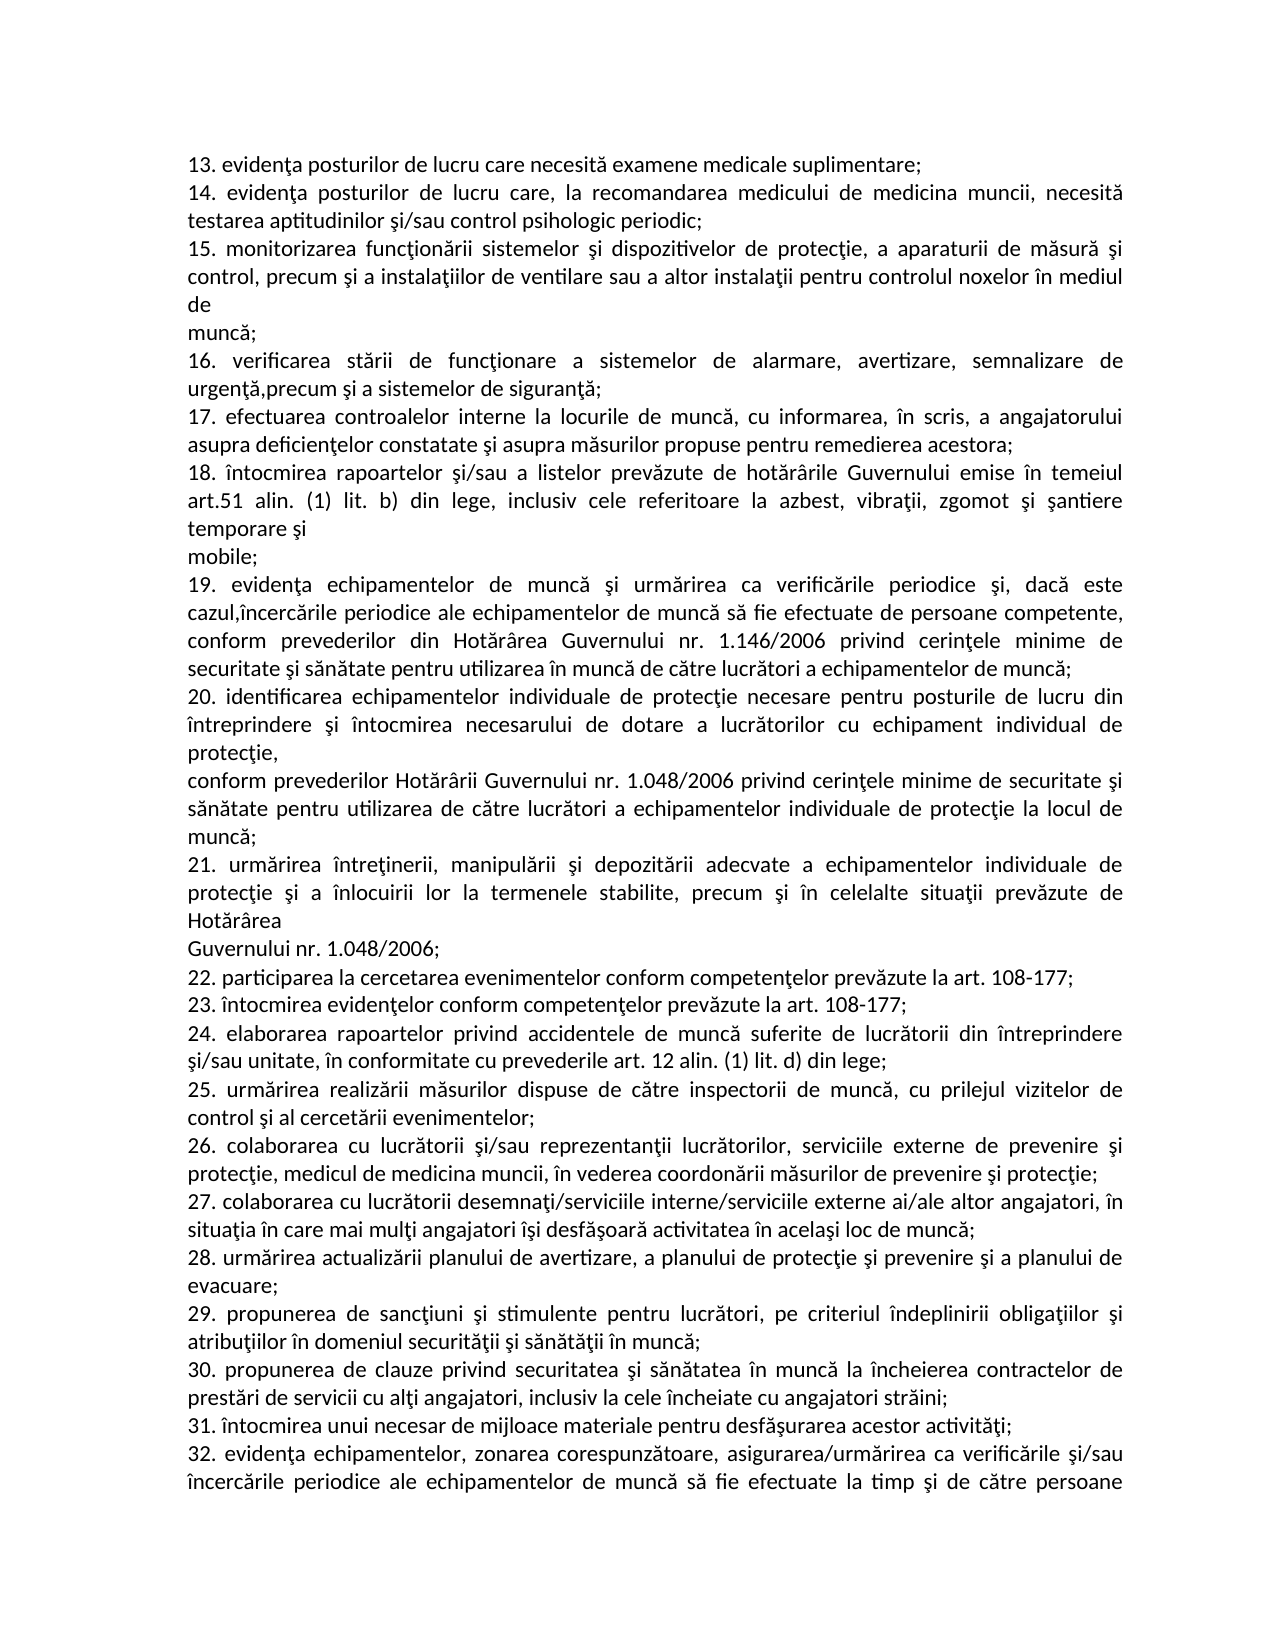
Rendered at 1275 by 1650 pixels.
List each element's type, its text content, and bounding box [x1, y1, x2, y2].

text 16. verificarea stării de funcţionare a sistemelor de alarmare, avertizare, semnalizare de urgenţă,precum şi a sistemelor de siguranţă; [187, 346, 1125, 402]
text 15. monitorizarea funcţionării sistemelor şi dispozitivelor de protecţie, a aparaturii de măsură şi control, precum şi a instalaţiilor de ventilare sau a altor instalaţii pentru controlul noxelor în mediul de [187, 234, 1125, 318]
text 29. propunerea de sancţiuni şi stimulente pentru lucrători, pe criteriul îndeplinirii obligaţiilor şi atribuţiilor în domeniul securităţii şi sănătăţii în muncă; [187, 1299, 1125, 1355]
text 28. urmărirea actualizării planului de avertizare, a planului de protecţie şi prevenire şi a planului de evacuare; [187, 1243, 1125, 1299]
text conform prevederilor Hotărârii Guvernului nr. 1.048/2006 privind cerinţele minime de securitate şi sănătate pentru utilizarea de către lucrători a echipamentelor individuale de protecţie la locul de muncă; [187, 766, 1125, 851]
text 22. participarea la cercetarea evenimentelor conform competenţelor prevăzute la art. 108-177; [187, 963, 1125, 991]
text 25. urmărirea realizării măsurilor dispuse de către inspectorii de muncă, cu prilejul vizitelor de control şi al cercetării evenimentelor; [187, 1075, 1125, 1131]
text Guvernului nr. 1.048/2006; [187, 934, 1125, 963]
text 24. elaborarea rapoartelor privind accidentele de muncă suferite de lucrătorii din întreprindere şi/sau unitate, în conformitate cu prevederile art. 12 alin. (1) lit. d) din lege; [187, 1019, 1125, 1075]
text 21. urmărirea întreţinerii, manipulării şi depozitării adecvate a echipamentelor individuale de protecţie şi a înlocuirii lor la termenele stabilite, precum şi în celelalte situaţii prevăzute de Hotărârea [187, 851, 1125, 934]
text 18. întocmirea rapoartelor şi/sau a listelor prevăzute de hotărârile Guvernului emise în temeiul art.51 alin. (1) lit. b) din lege, inclusiv cele referitoare la azbest, vibraţii, zgomot şi şantiere temporare şi [187, 458, 1125, 542]
text 26. colaborarea cu lucrătorii şi/sau reprezentanţii lucrătorilor, serviciile externe de prevenire şi protecţie, medicul de medicina muncii, în vederea coordonării măsurilor de prevenire şi protecţie; [187, 1131, 1125, 1187]
text 19. evidenţa echipamentelor de muncă şi urmărirea ca verificările periodice şi, dacă este cazul,încercările periodice ale echipamentelor de muncă să fie efectuate de persoane competente, conform prevederilor din Hotărârea Guvernului nr. 1.146/2006 privind cerinţele minime de securitate şi sănătate pentru utilizarea în muncă de către lucrători a echipamentelor de muncă; [187, 570, 1125, 682]
text 17. efectuarea controalelor interne la locurile de muncă, cu informarea, în scris, a angajatorului asupra deficienţelor constatate şi asupra măsurilor propuse pentru remedierea acestora; [187, 402, 1125, 458]
text 20. identificarea echipamentelor individuale de protecţie necesare pentru posturile de lucru din întreprindere şi întocmirea necesarului de dotare a lucrătorilor cu echipament individual de protecţie, [187, 682, 1125, 766]
text 13. evidenţa posturilor de lucru care necesită examene medicale suplimentare; [187, 150, 1125, 178]
text 31. întocmirea unui necesar de mijloace materiale pentru desfăşurarea acestor activităţi; [187, 1411, 1125, 1439]
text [187, 1439, 1125, 1495]
text 27. colaborarea cu lucrătorii desemnaţi/serviciile interne/serviciile externe ai/ale altor angajatori, în situaţia în care mai mulţi angajatori îşi desfăşoară activitatea în acelaşi loc de muncă; [187, 1187, 1125, 1243]
text mobile; [187, 542, 1125, 570]
text 30. propunerea de clauze privind securitatea şi sănătatea în muncă la încheierea contractelor de prestări de servicii cu alţi angajatori, inclusiv la cele încheiate cu angajatori străini; [187, 1355, 1125, 1411]
text muncă; [187, 318, 1125, 346]
text 23. întocmirea evidenţelor conform competenţelor prevăzute la art. 108-177; [187, 991, 1125, 1019]
text 14. evidenţa posturilor de lucru care, la recomandarea medicului de medicina muncii, necesită testarea aptitudinilor şi/sau control psihologic periodic; [187, 178, 1125, 234]
